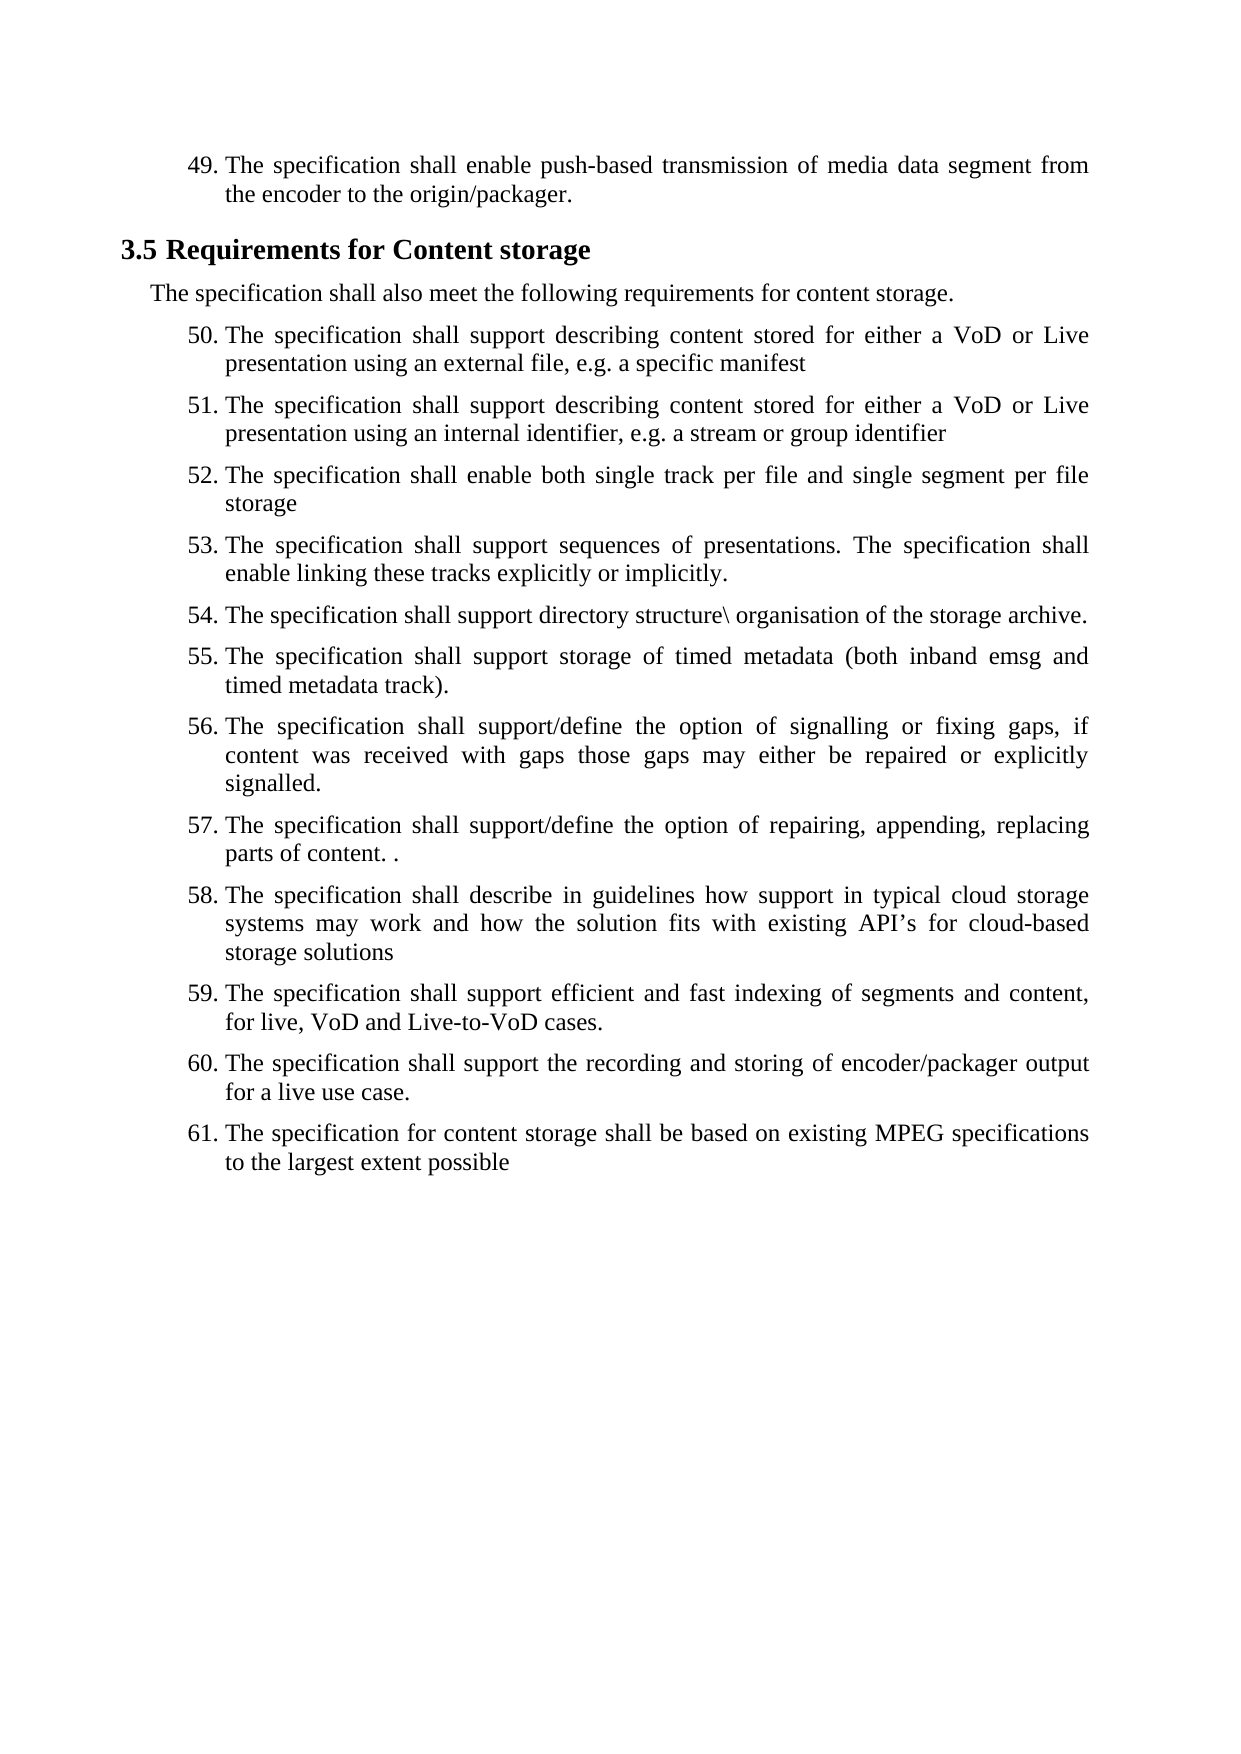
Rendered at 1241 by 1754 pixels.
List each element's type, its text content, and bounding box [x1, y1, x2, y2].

list The specification shall support sequences of presentations. The specification shall enable linking these tracks explicitly or implicitly. [187, 530, 1090, 587]
list The specification for content storage shall be based on existing MPEG specifications to the largest extent possible [187, 1118, 1090, 1176]
subtitle Requirements for Content storage [121, 232, 1090, 266]
list The specification shall support storage of timed metadata (both inband emsg and timed metadata track). [187, 641, 1090, 698]
list The specification shall support efficient and fast indexing of segments and content, for live, VoD and Live-to-VoD cases. [187, 978, 1090, 1036]
list The specification shall support the recording and storing of encoder/packager output for a live use case. [187, 1048, 1090, 1106]
list The specification shall support describing content stored for either a VoD or Live presentation using an internal identifier, e.g. a stream or group identifier [187, 390, 1090, 447]
list The specification shall support/define the option of repairing, appending, replacing parts of content. . [187, 810, 1090, 867]
list The specification shall enable both single track per file and single segment per file storage [187, 460, 1090, 517]
list The specification shall describe in guidelines how support in typical cloud storage systems may work and how the solution fits with existing API’s for cloud-based storage solutions [187, 880, 1090, 966]
text The specification shall also meet the following requirements for content storage. [150, 278, 1090, 307]
list The specification shall support/define the option of signalling or fixing gaps, if content was received with gaps those gaps may either be repaired or explicitly signalled. [187, 711, 1090, 797]
list The specification shall support directory structure\ organisation of the storage archive. [187, 600, 1090, 628]
list The specification shall support describing content stored for either a VoD or Live presentation using an external file, e.g. a specific manifest [187, 320, 1090, 377]
list The specification shall enable push-based transmission of media data segment from the encoder to the origin/packager. [187, 150, 1090, 207]
